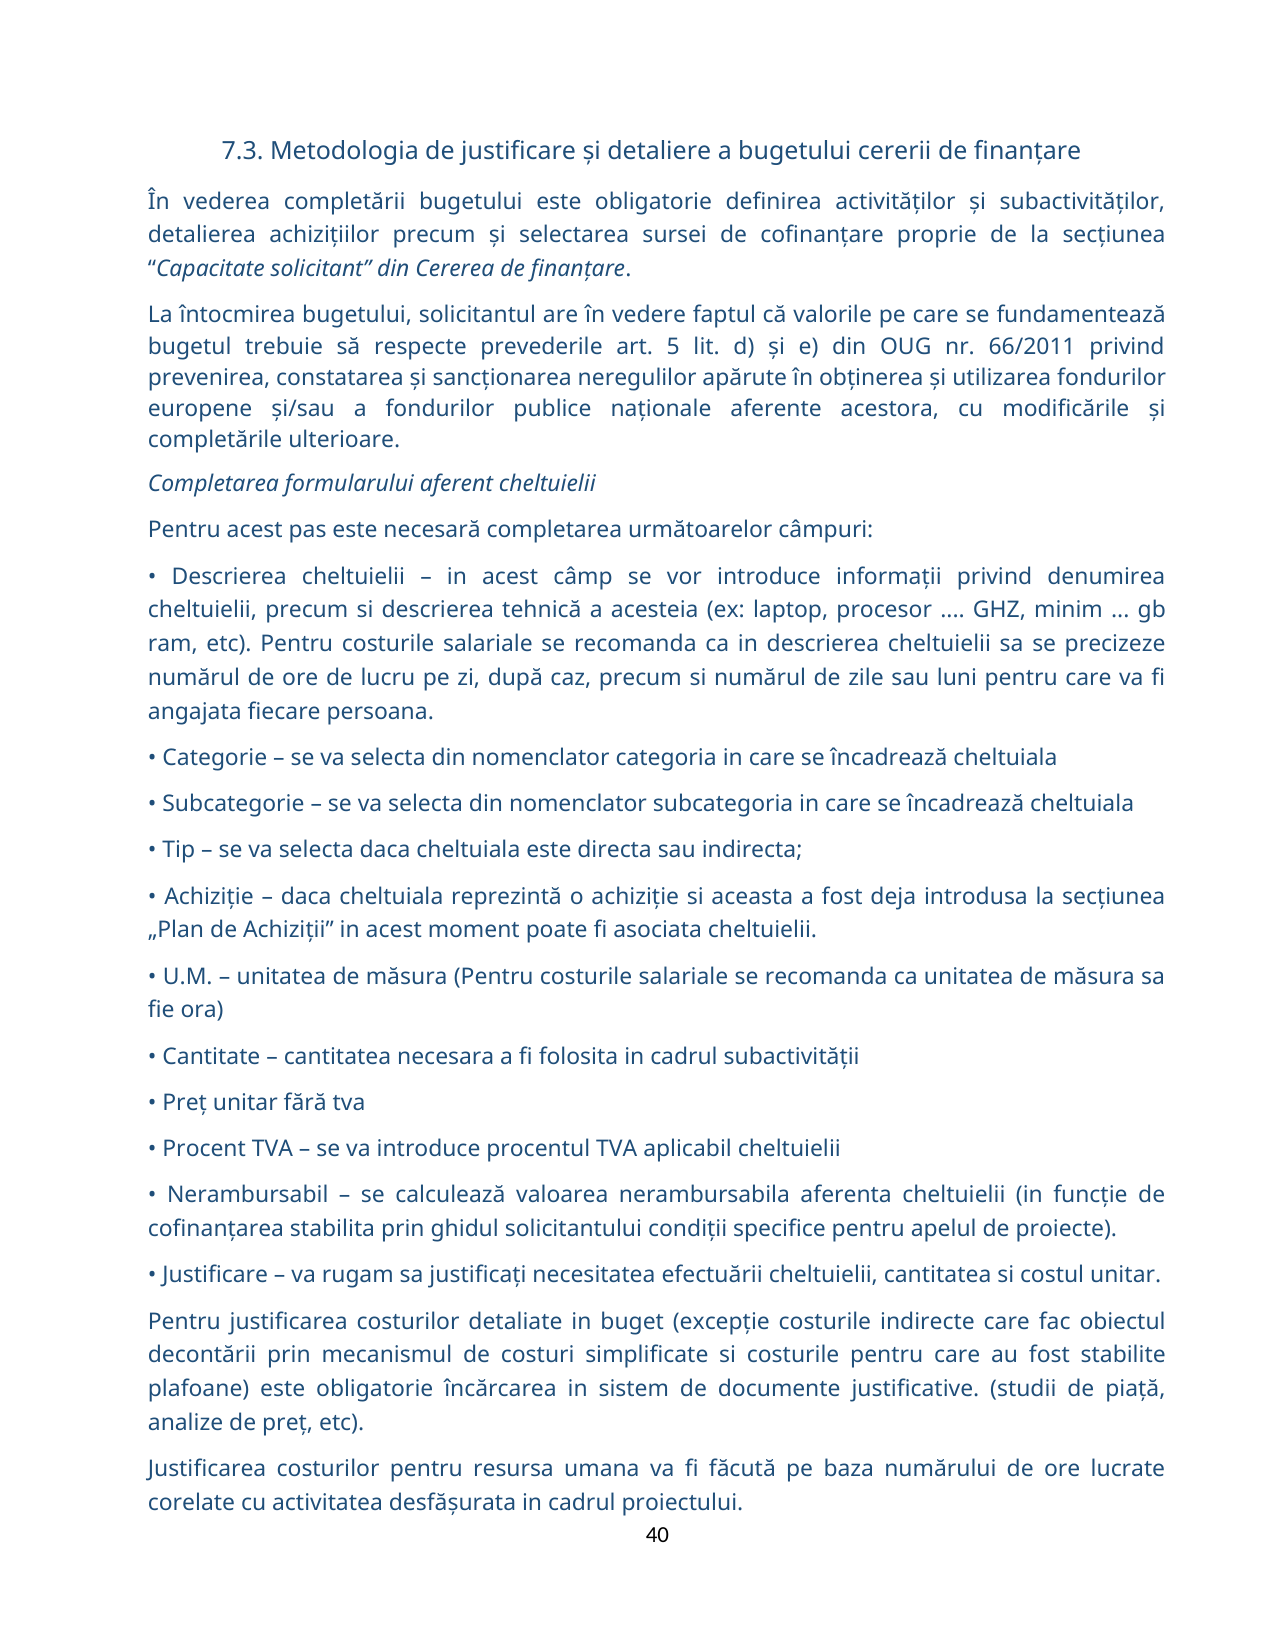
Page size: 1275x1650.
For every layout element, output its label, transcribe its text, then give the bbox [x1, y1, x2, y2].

text • Achiziție – daca cheltuiala reprezintă o achiziție si aceasta a fost deja introdusa la secțiunea „Plan de Achiziții” in acest moment poate fi asociata cheltuielii. [148, 879, 1167, 944]
text • Justificare – va rugam sa justificați necesitatea efectuării cheltuielii, cantitatea si costul unitar. [148, 1258, 1167, 1289]
text • Descrierea cheltuielii – in acest câmp se vor introduce informații privind denumirea cheltuielii, precum si descrierea tehnică a acesteia (ex: laptop, procesor .... GHZ, minim ... gb ram, etc). Pentru costurile salariale se recomanda ca in descrierea cheltuielii sa se precizeze numărul de ore de lucru pe zi, după caz, precum si numărul de zile sau luni pentru care va fi angajata fiecare persoana. [148, 559, 1167, 726]
text În vederea completării bugetului este obligatorie definirea activităților și subactivităților, detalierea achizițiilor precum și selectarea sursei de cofinanțare proprie de la secțiunea “Capacitate solicitant” din Cererea de finanțare. [148, 184, 1167, 283]
text • Subcategorie – se va selecta din nomenclator subcategoria in care se încadrează cheltuiala [148, 787, 1167, 818]
text • Procent TVA – se va introduce procentul TVA aplicabil cheltuielii [148, 1132, 1167, 1163]
text Pentru acest pas este necesară completarea următoarelor câmpuri: [148, 513, 1167, 544]
text La întocmirea bugetului, solicitantul are în vedere faptul că valorile pe care se fundamentează bugetul trebuie să respecte prevederile art. 5 lit. d) și e) din OUG nr. 66/2011 privind prevenirea, constatarea și sancționarea neregulilor apărute în obținerea și utilizarea fondurilor europene și/sau a fondurilor publice naționale aferente acestora, cu modificările și completările ulterioare. [148, 298, 1167, 454]
text Justificarea costurilor pentru resursa umana va fi făcută pe baza numărului de ore lucrate corelate cu activitatea desfășurata in cadrul proiectului. [148, 1452, 1167, 1517]
text Pentru justificarea costurilor detaliate in buget (excepție costurile indirecte care fac obiectul decontării prin mecanismul de costuri simplificate si costurile pentru care au fost stabilite plafoane) este obligatorie încărcarea in sistem de documente justificative. (studii de piață, analize de preț, etc). [148, 1304, 1167, 1437]
text • U.M. – unitatea de măsura (Pentru costurile salariale se recomanda ca unitatea de măsura sa fie ora) [148, 959, 1167, 1024]
text • Tip – se va selecta daca cheltuiala este directa sau indirecta; [148, 833, 1167, 864]
text Completarea formularului aferent cheltuielii [148, 467, 1167, 498]
subtitle 7.3. Metodologia de justificare și detaliere a bugetului cererii de finanțare [148, 133, 1167, 167]
text • Cantitate – cantitatea necesara a fi folosita in cadrul subactivității [148, 1039, 1167, 1071]
text • Preț unitar fără tva [148, 1086, 1167, 1117]
text • Categorie – se va selecta din nomenclator categoria in care se încadrează cheltuiala [148, 741, 1167, 772]
text • Nerambursabil – se calculează valoarea nerambursabila aferenta cheltuielii (in funcție de cofinanțarea stabilita prin ghidul solicitantului condiții specifice pentru apelul de proiecte). [148, 1178, 1167, 1243]
